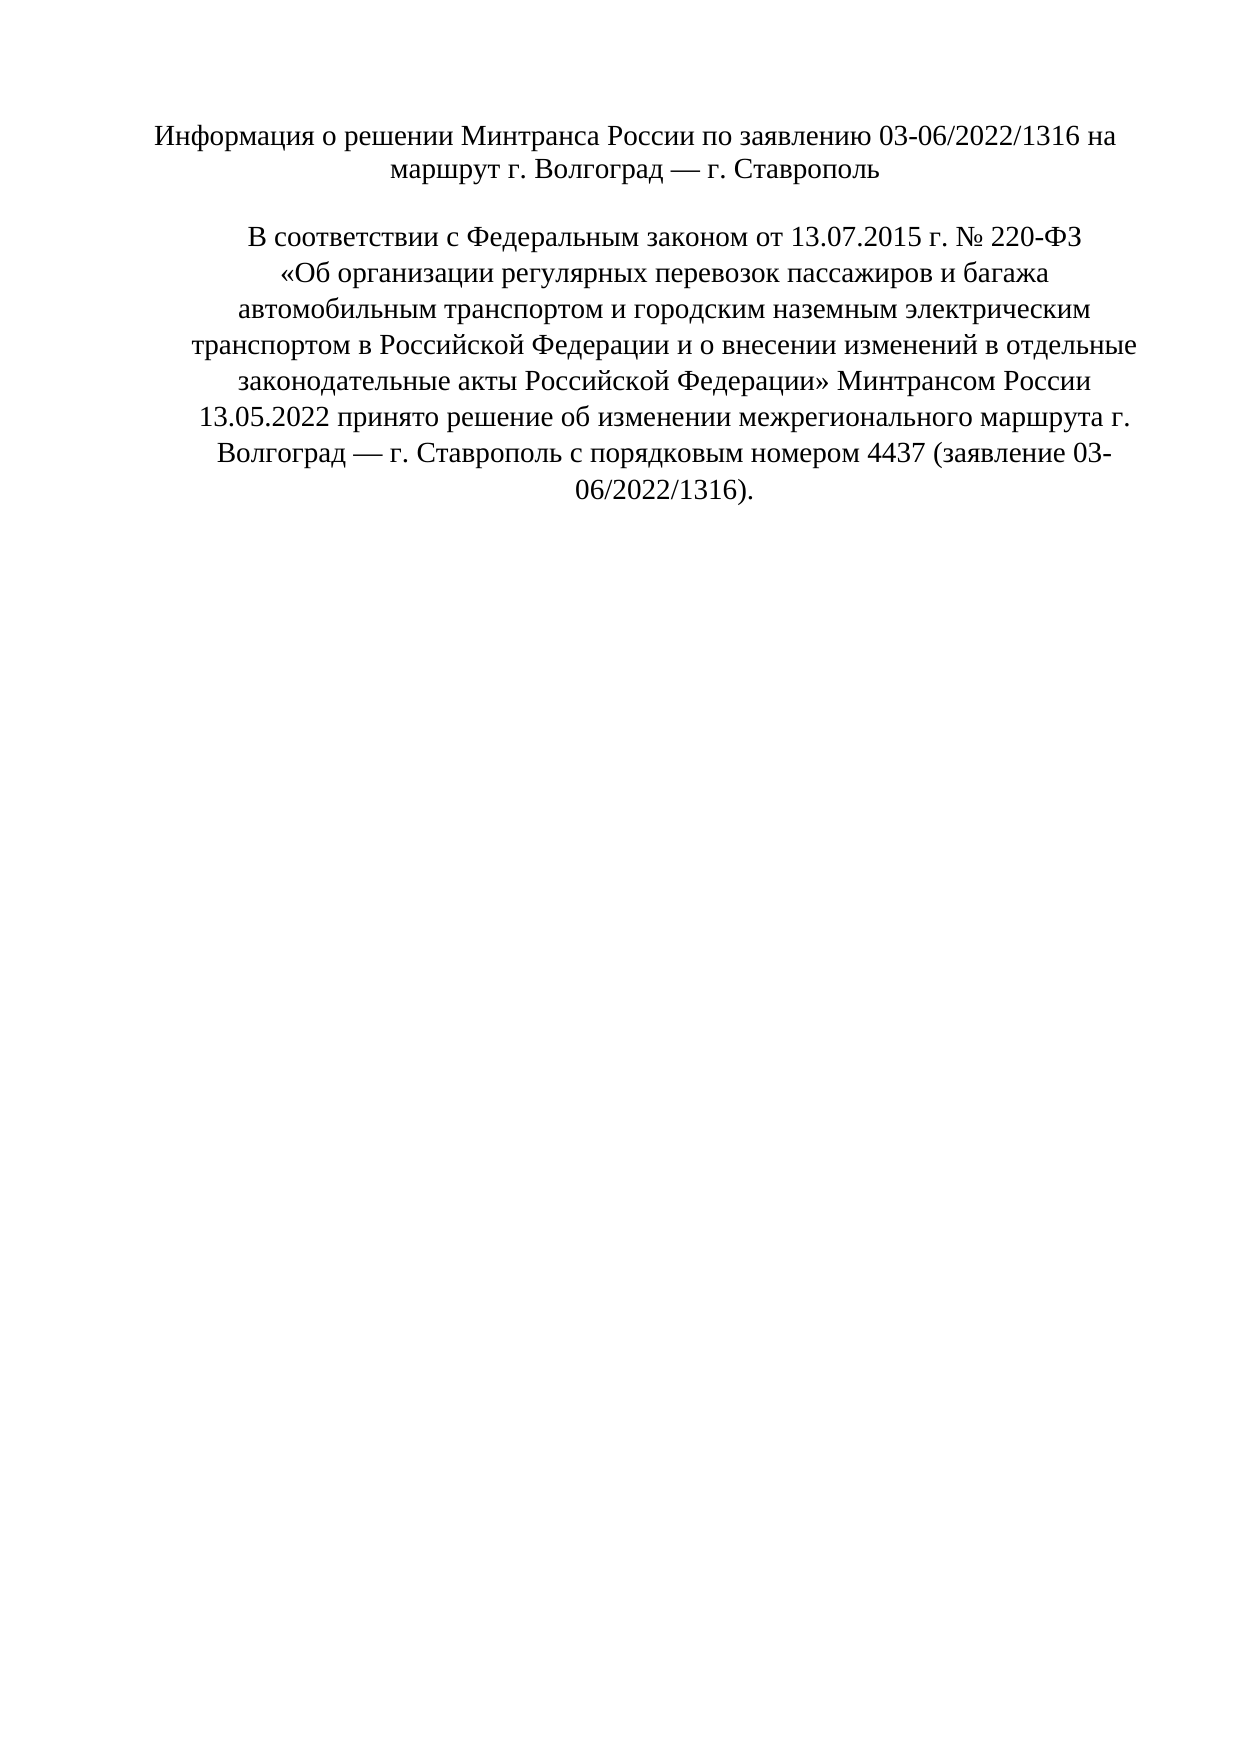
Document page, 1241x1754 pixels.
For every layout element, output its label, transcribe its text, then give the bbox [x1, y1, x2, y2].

text Информация о решении Минтранса России по заявлению 03-06/2022/1316 на маршрут г. Волгоград — г. Ставрополь [118, 118, 1152, 185]
text В соответствии с Федеральным законом от 13.07.2015 г. № 220-ФЗ «Об организации регулярных перевозок пассажиров и багажа автомобильным транспортом и городским наземным электрическим транспортом в Российской Федерации и о внесении изменений в отдельные законодательные акты Российской Федерации» Минтрансом России 13.05.2022 принято решение об изменении межрегионального маршрута г. Волгоград — г. Ставрополь с порядковым номером 4437 (заявление 03-06/2022/1316). [177, 219, 1152, 505]
